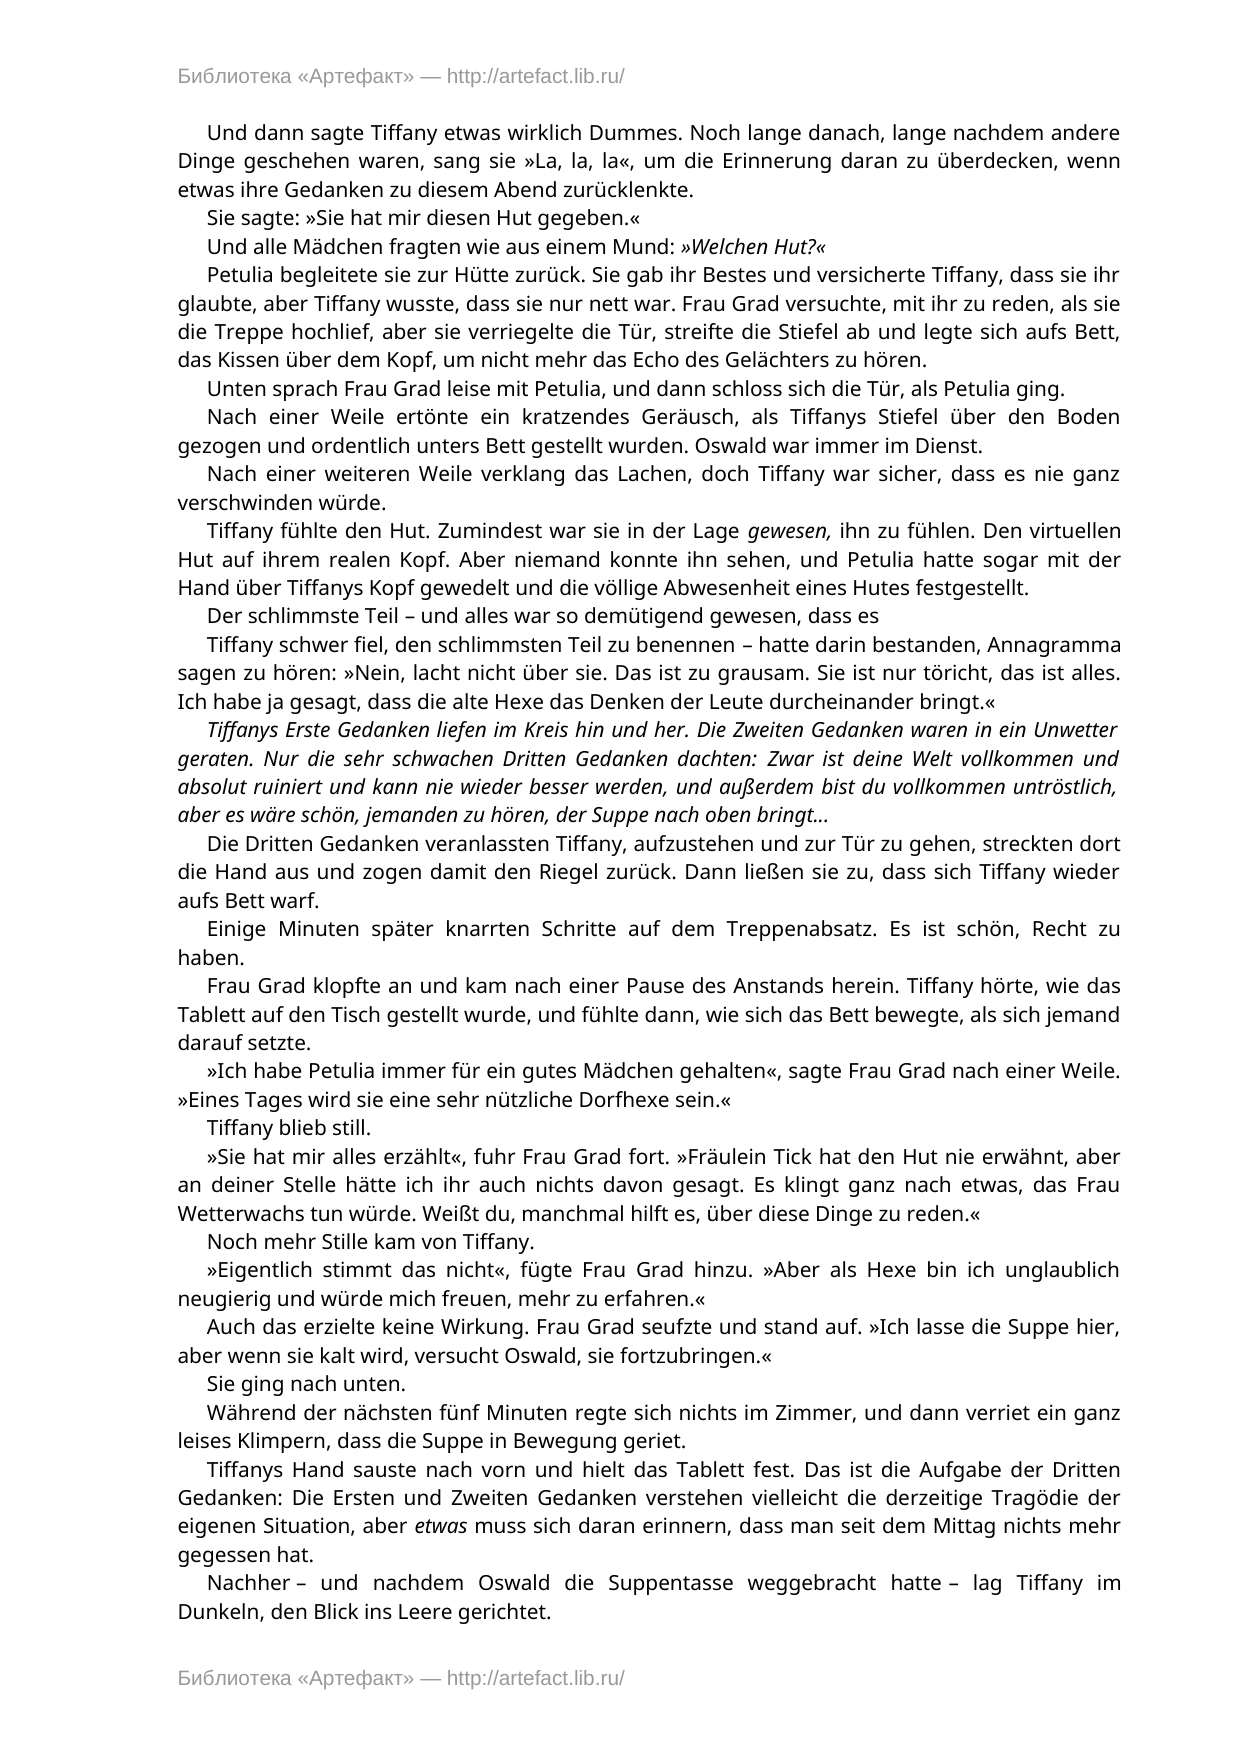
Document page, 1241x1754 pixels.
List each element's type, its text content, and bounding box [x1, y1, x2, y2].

text Unten sprach Frau Grad leise mit Petulia, und dann schloss sich die Tür, als Petulia ging. [177, 374, 1122, 402]
text Nach einer weiteren Weile verklang das Lachen, doch Tiffany war sicher, dass es nie ganz verschwinden würde. [177, 459, 1122, 516]
text Tiffany blieb still. [177, 1113, 1122, 1142]
text Tiffanys Hand sauste nach vorn und hielt das Tablett fest. Das ist die Aufgabe der Dritten Gedanken: Die Ersten und Zweiten Gedanken verstehen vielleicht die derzeitige Tragödie der eigenen Situation, aber etwas muss sich daran erinnern, dass man seit dem Mittag nichts mehr gegessen hat. [177, 1455, 1122, 1568]
text Tiffanys Erste Gedanken liefen im Kreis hin und her. Die Zweiten Gedanken waren in ein Unwetter geraten. Nur die sehr schwachen Dritten Gedanken dachten: Zwar ist deine Welt vollkommen und absolut ruiniert und kann nie wieder besser werden, und außerdem bist du vollkommen untröstlich, aber es wäre schön, jemanden zu hören, der Suppe nach oben bringt... [177, 715, 1122, 829]
text Und dann sagte Tiffany etwas wirklich Dummes. Noch lange danach, lange nachdem andere Dinge geschehen waren, sang sie »La, la, la«, um die Erinnerung daran zu überdecken, wenn etwas ihre Gedanken zu diesem Abend zurücklenkte. [177, 118, 1122, 203]
text Tiffany schwer fiel, den schlimmsten Teil zu benennen – hatte darin bestanden, Annagramma sagen zu hören: »Nein, lacht nicht über sie. Das ist zu grausam. Sie ist nur töricht, das ist alles. Ich habe ja gesagt, dass die alte Hexe das Denken der Leute durcheinander bringt.« [177, 630, 1122, 715]
text Auch das erzielte keine Wirkung. Frau Grad seufzte und stand auf. »Ich lasse die Suppe hier, aber wenn sie kalt wird, versucht Oswald, sie fortzubringen.« [177, 1312, 1122, 1369]
text »Ich habe Petulia immer für ein gutes Mädchen gehalten«, sagte Frau Grad nach einer Weile. »Eines Tages wird sie eine sehr nützliche Dorfhexe sein.« [177, 1057, 1122, 1113]
text Die Dritten Gedanken veranlassten Tiffany, aufzustehen und zur Tür zu gehen, streckten dort die Hand aus und zogen damit den Riegel zurück. Dann ließen sie zu, dass sich Tiffany wieder aufs Bett warf. [177, 829, 1122, 914]
text Nachher – und nachdem Oswald die Suppentasse weggebracht hatte – lag Tiffany im Dunkeln, den Blick ins Leere gerichtet. [177, 1568, 1122, 1625]
text »Eigentlich stimmt das nicht«, fügte Frau Grad hinzu. »Aber als Hexe bin ich unglaublich neugierig und würde mich freuen, mehr zu erfahren.« [177, 1256, 1122, 1312]
text Nach einer Weile ertönte ein kratzendes Geräusch, als Tiffanys Stiefel über den Boden gezogen und ordentlich unters Bett gestellt wurden. Oswald war immer im Dienst. [177, 402, 1122, 459]
text Frau Grad klopfte an und kam nach einer Pause des Anstands herein. Tiffany hörte, wie das Tablett auf den Tisch gestellt wurde, und fühlte dann, wie sich das Bett bewegte, als sich jemand darauf setzte. [177, 971, 1122, 1057]
text Tiffany fühlte den Hut. Zumindest war sie in der Lage gewesen, ihn zu fühlen. Den virtuellen Hut auf ihrem realen Kopf. Aber niemand konnte ihn sehen, und Petulia hatte sogar mit der Hand über Tiffanys Kopf gewedelt und die völlige Abwesenheit eines Hutes festgestellt. [177, 516, 1122, 602]
text Sie sagte: »Sie hat mir diesen Hut gegeben.« [177, 203, 1122, 232]
text »Sie hat mir alles erzählt«, fuhr Frau Grad fort. »Fräulein Tick hat den Hut nie erwähnt, aber an deiner Stelle hätte ich ihr auch nichts davon gesagt. Es klingt ganz nach etwas, das Frau Wetterwachs tun würde. Weißt du, manchmal hilft es, über diese Dinge zu reden.« [177, 1142, 1122, 1227]
text Sie ging nach unten. [177, 1369, 1122, 1398]
text Und alle Mädchen fragten wie aus einem Mund: »Welchen Hut?« [177, 232, 1122, 260]
text Petulia begleitete sie zur Hütte zurück. Sie gab ihr Bestes und versicherte Tiffany, dass sie ihr glaubte, aber Tiffany wusste, dass sie nur nett war. Frau Grad versuchte, mit ihr zu reden, als sie die Treppe hochlief, aber sie verriegelte die Tür, streifte die Stiefel ab und legte sich aufs Bett, das Kissen über dem Kopf, um nicht mehr das Echo des Gelächters zu hören. [177, 260, 1122, 374]
text Noch mehr Stille kam von Tiffany. [177, 1227, 1122, 1256]
text Der schlimmste Teil – und alles war so demütigend gewesen, dass es [177, 602, 1122, 630]
text Einige Minuten später knarrten Schritte auf dem Treppenabsatz. Es ist schön, Recht zu haben. [177, 914, 1122, 971]
text Während der nächsten fünf Minuten regte sich nichts im Zimmer, und dann verriet ein ganz leises Klimpern, dass die Suppe in Bewegung geriet. [177, 1398, 1122, 1455]
